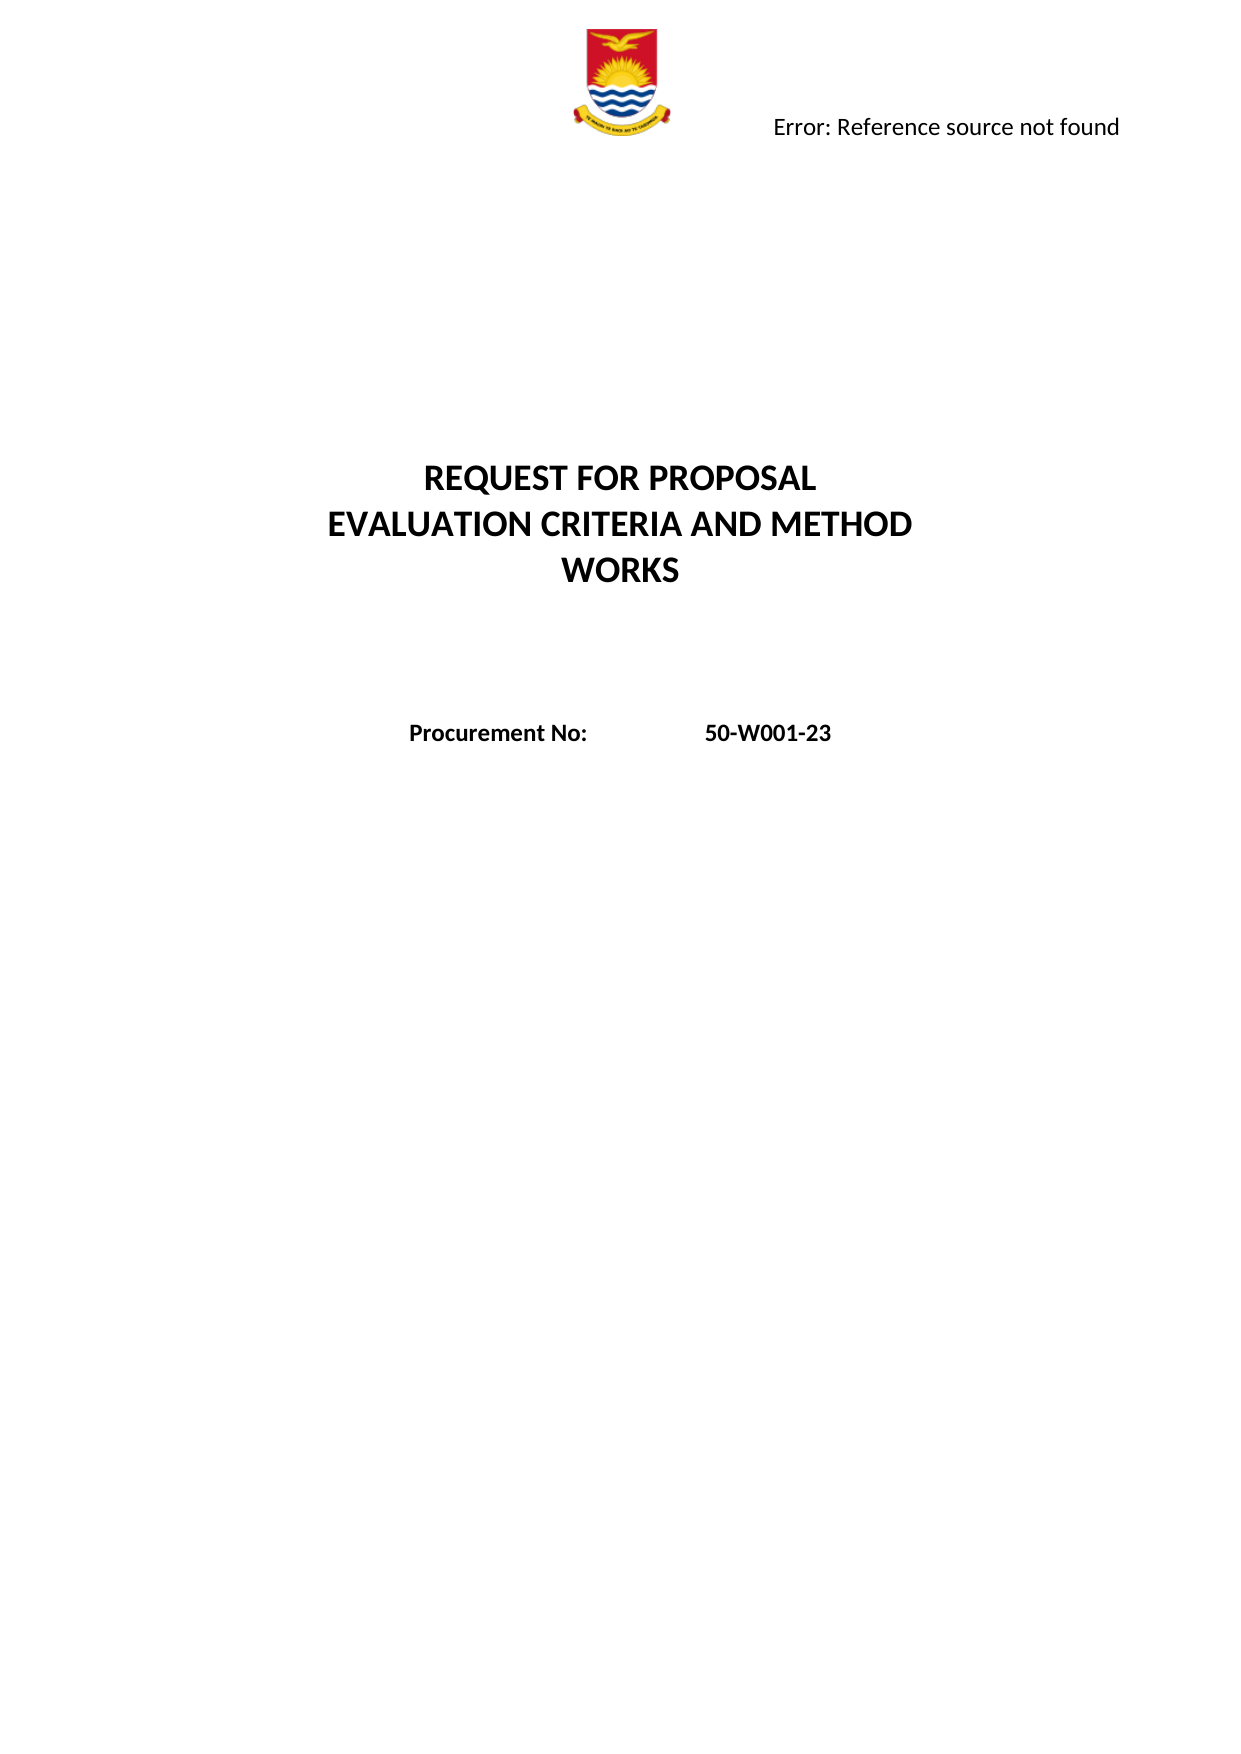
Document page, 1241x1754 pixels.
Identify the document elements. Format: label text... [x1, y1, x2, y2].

picture [573, 29, 671, 136]
subtitle REQUEST FOR PROPOSAL EVALUATION CRITERIA AND METHOD WORKS [120, 454, 1120, 592]
subtitle Procurement No: 50-W001-23 [120, 717, 1120, 747]
